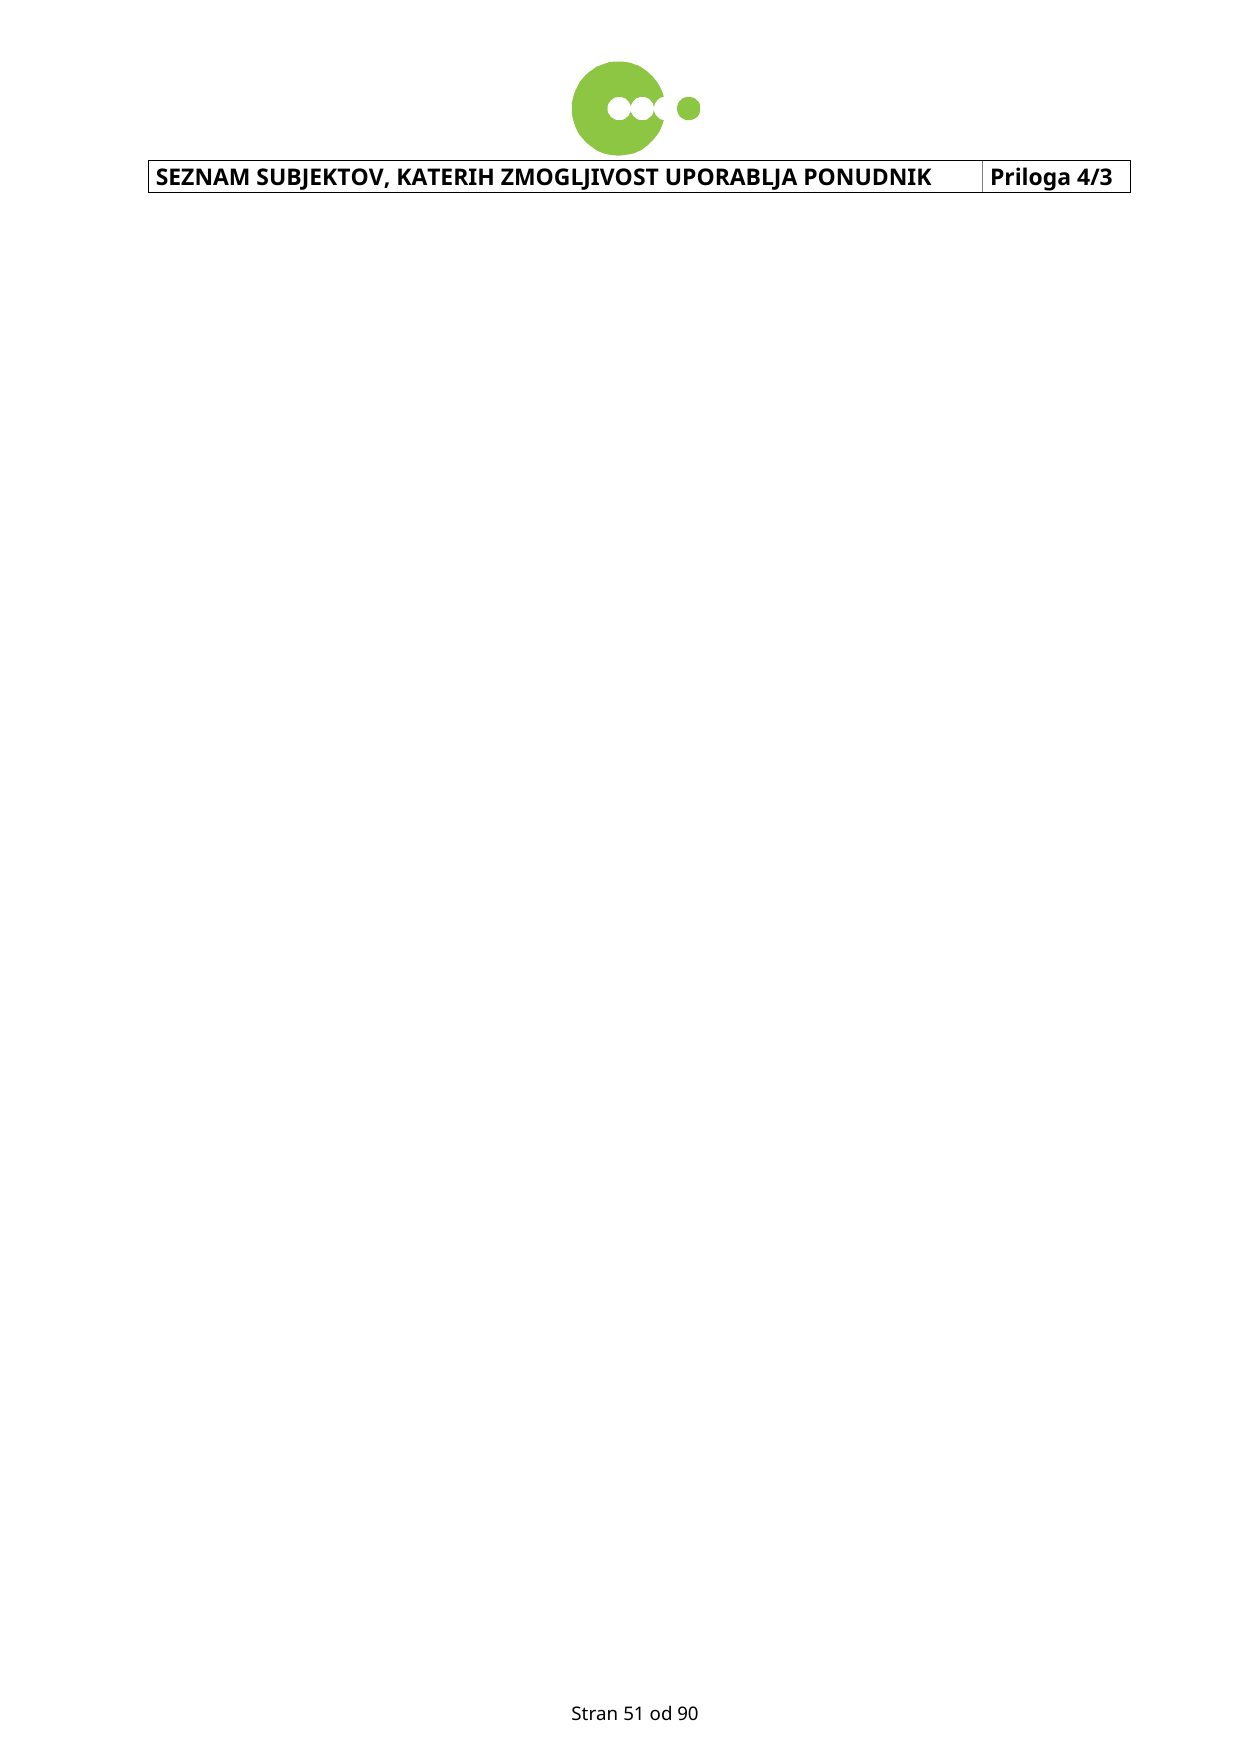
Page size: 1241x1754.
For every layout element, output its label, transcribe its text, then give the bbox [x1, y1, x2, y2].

table_header Priloga 4/3 [983, 161, 1130, 192]
table_header SEZNAM SUBJEKTOV, KATERIH ZMOGLJIVOST UPORABLJA PONUDNIK [149, 161, 982, 192]
